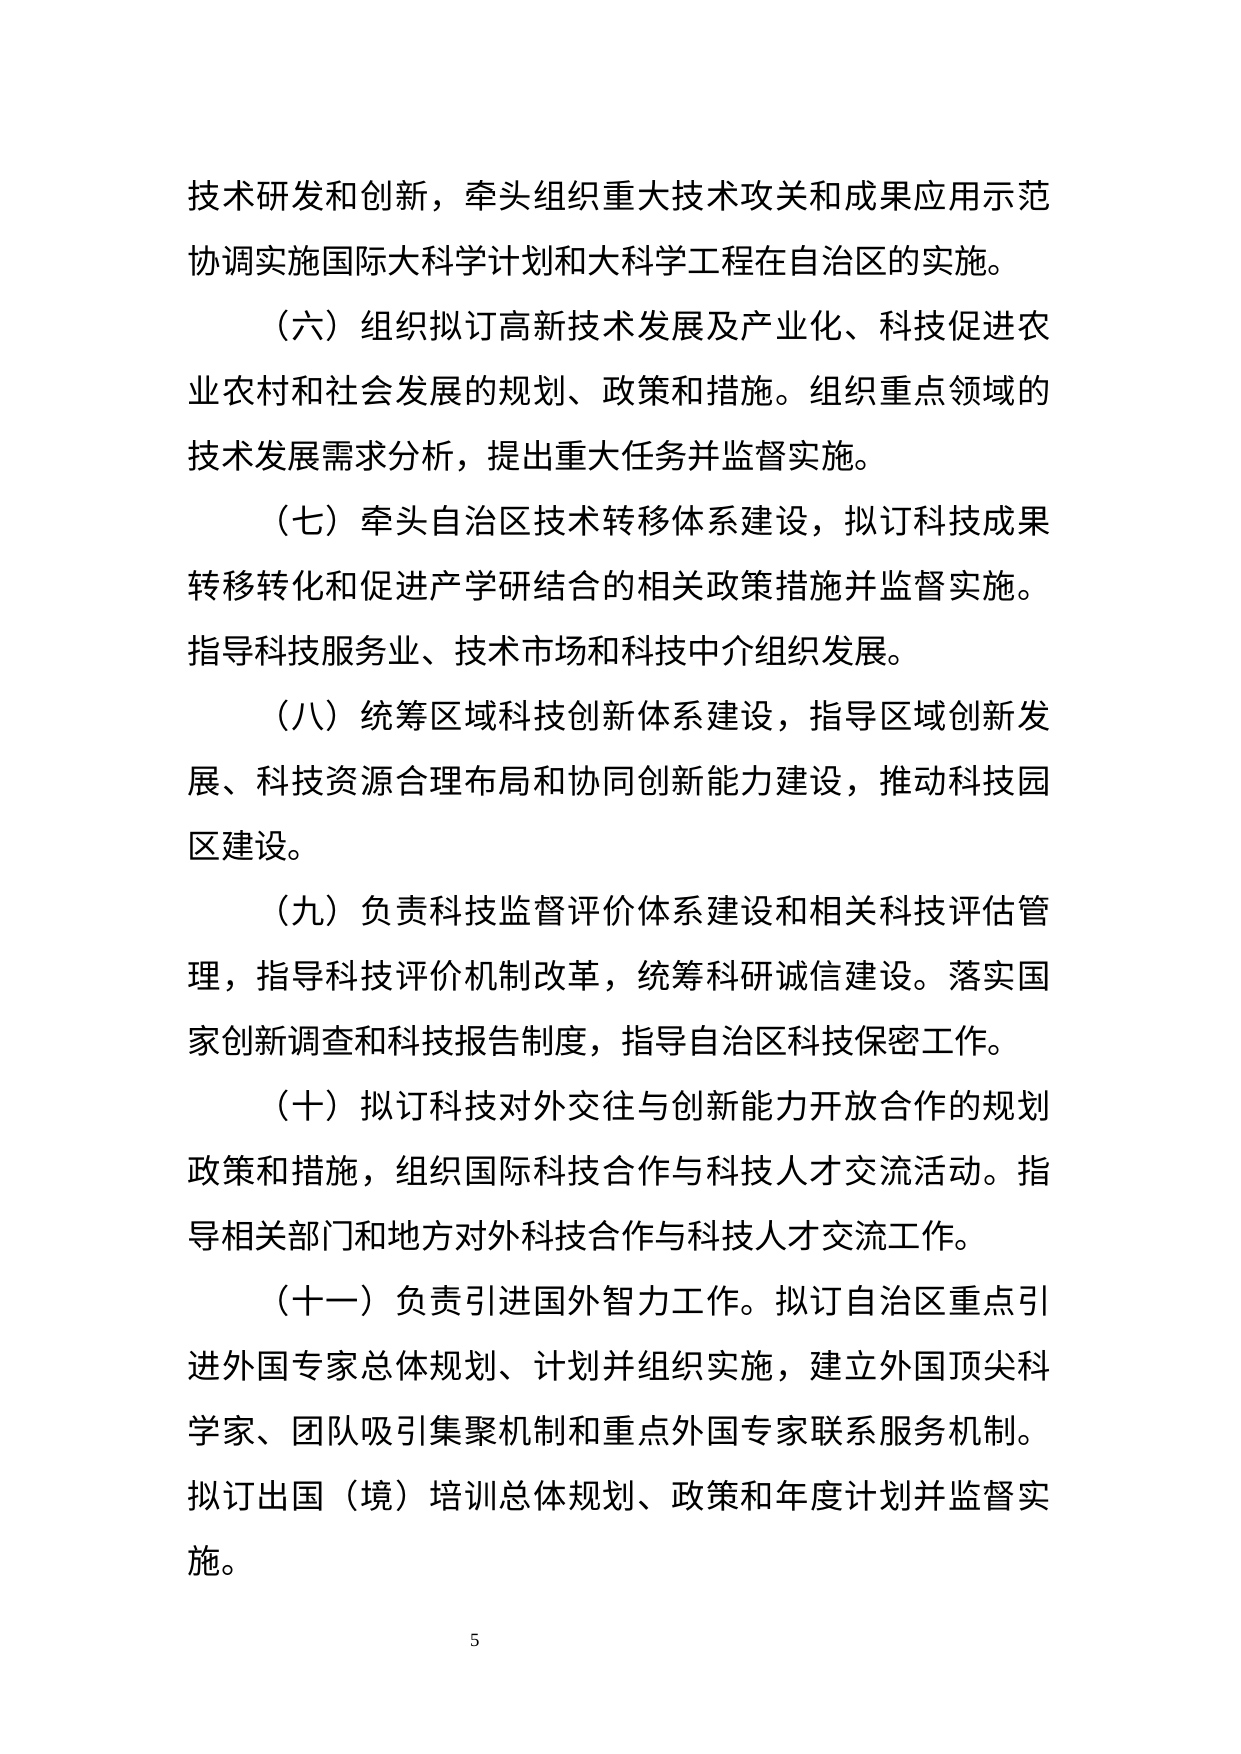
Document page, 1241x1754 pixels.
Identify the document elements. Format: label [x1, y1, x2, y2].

text [187, 162, 1053, 1592]
